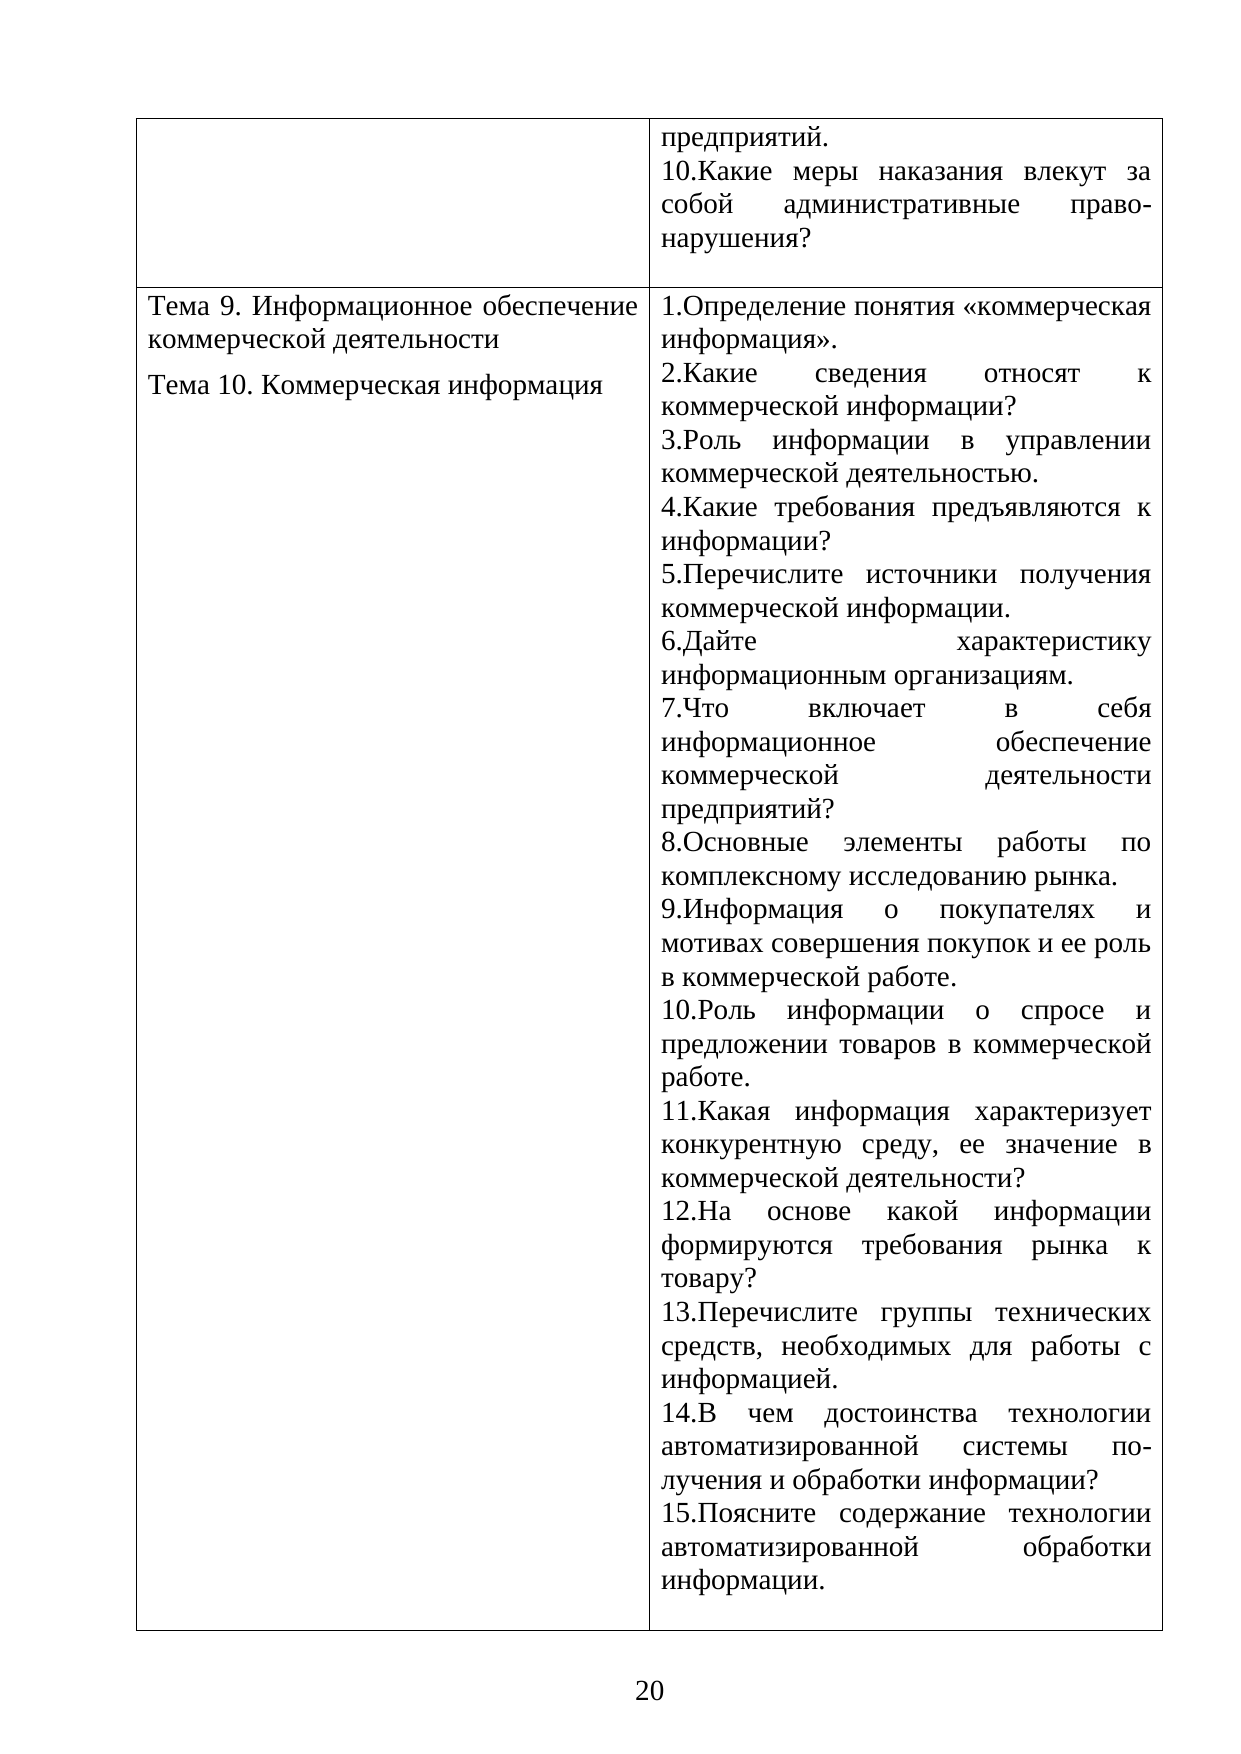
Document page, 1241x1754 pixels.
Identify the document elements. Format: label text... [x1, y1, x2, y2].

table_cell Тема 9. Информационное обеспечение коммерческой деятельности Тема 10. Коммерческая информация [137, 288, 649, 1629]
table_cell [137, 119, 649, 287]
table_cell 1.Определение понятия «коммерческая информация». 2.Какие сведения относят к коммерческой информации? 3.Роль информации в управлении коммерческой деятельностью. 4.Какие требования предъявляются к информации? 5.Перечислите источники получения коммерческой информации. 6.Дайте характеристику информационным организациям. 7.Что включает в себя информационное обеспечение коммерческой деятельности предприятий? 8.Основные элементы работы по комплексному исследованию рынка. 9.Информация о покупателях и мотивах совершения покупок и ее роль в коммерческой работе. 10.Роль информации о спросе и предложении товаров в коммерческой работе. 11.Какая информация характеризует конкурентную среду, ее значение в коммерческой деятельности? 12.На основе какой информации формируются требования рынка к товару? 13.Перечислите группы технических средств, необходимых для работы с информацией. 14.В чем достоинства технологии автоматизированной системы получения и обработки информации? 15.Поясните содержание технологии автоматизированной обработки информации. [650, 288, 1162, 1629]
